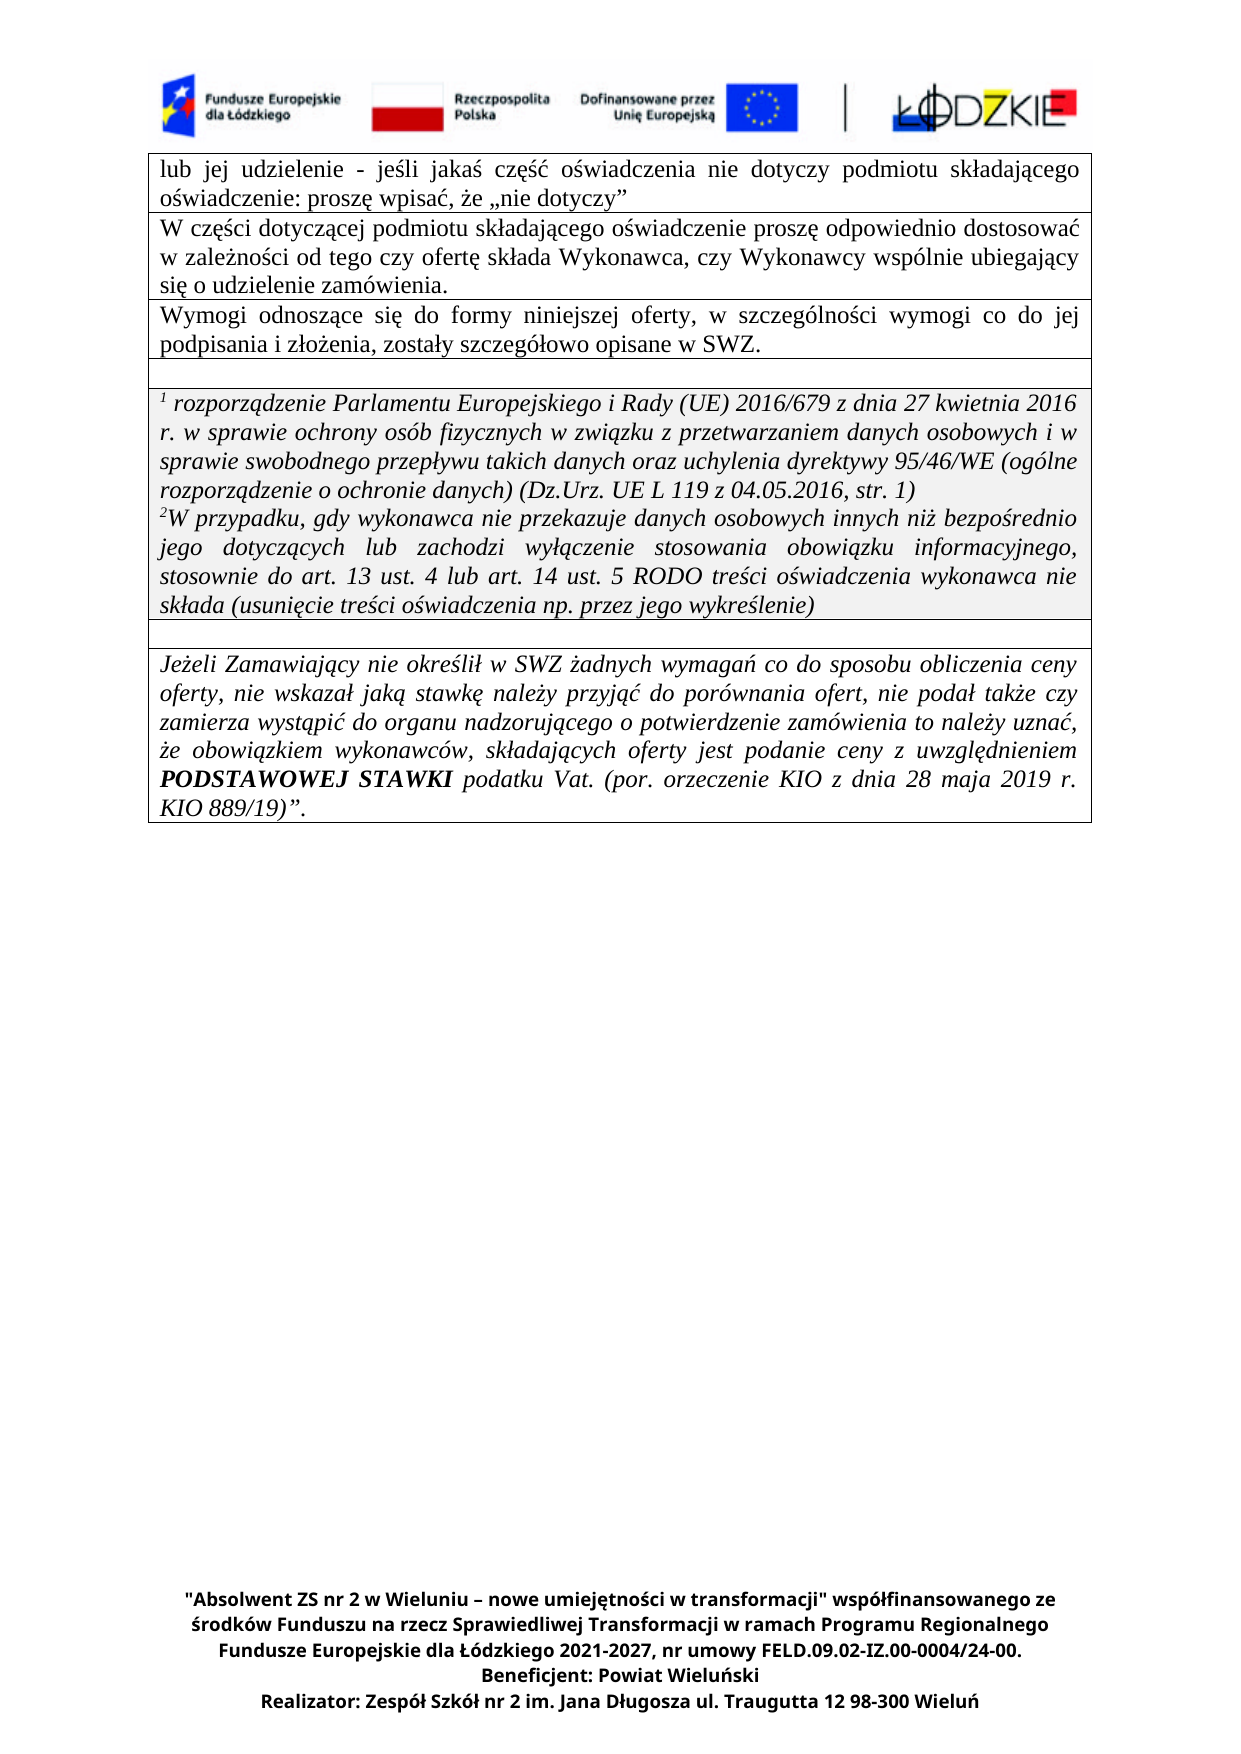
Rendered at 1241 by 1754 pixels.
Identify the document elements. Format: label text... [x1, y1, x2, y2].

table_cell 1 rozporządzenie Parlamentu Europejskiego i Rady (UE) 2016/679 z dnia 27 kwietnia 2016 r. w sprawie ochrony osób fizycznych w związku z przetwarzaniem danych osobowych i w sprawie swobodnego przepływu takich danych oraz uchylenia dyrektywy 95/46/WE (ogólne rozporządzenie o ochronie danych) (Dz.Urz. UE L 119 z 04.05.2016, str. 1) 2W przypadku, gdy wykonawca nie przekazuje danych osobowych innych niż bezpośrednio jego dotyczących lub zachodzi wyłączenie stosowania obowiązku informacyjnego, stosownie do art. 13 ust. 4 lub art. 14 ust. 5 RODO treści oświadczenia wykonawca nie składa (usunięcie treści oświadczenia np. przez jego wykreślenie) [149, 389, 1091, 618]
table_cell W części dotyczącej podmiotu składającego oświadczenie proszę odpowiednio dostosować w zależności od tego czy ofertę składa Wykonawca, czy Wykonawcy wspólnie ubiegający się o udzielenie zamówienia. [149, 213, 1091, 299]
table_cell [149, 359, 1091, 387]
table_cell Jeżeli Zamawiający nie określił w SWZ żadnych wymagań co do sposobu obliczenia ceny oferty, nie wskazał jaką stawkę należy przyjąć do porównania ofert, nie podał także czy zamierza wystąpić do organu nadzorującego o potwierdzenie zamówienia to należy uznać, że obowiązkiem wykonawców, składających oferty jest podanie ceny z uwzględnieniem PODSTAWOWEJ STAWKI podatku Vat. (por. orzeczenie KIO z dnia 28 maja 2019 r. KIO 889/19)”. [149, 649, 1091, 822]
table_cell [149, 620, 1091, 648]
picture [147, 59, 1093, 154]
table_cell Wymogi odnoszące się do formy niniejszej oferty, w szczególności wymogi co do jej podpisania i złożenia, zostały szczegółowo opisane w SWZ. [149, 300, 1091, 358]
